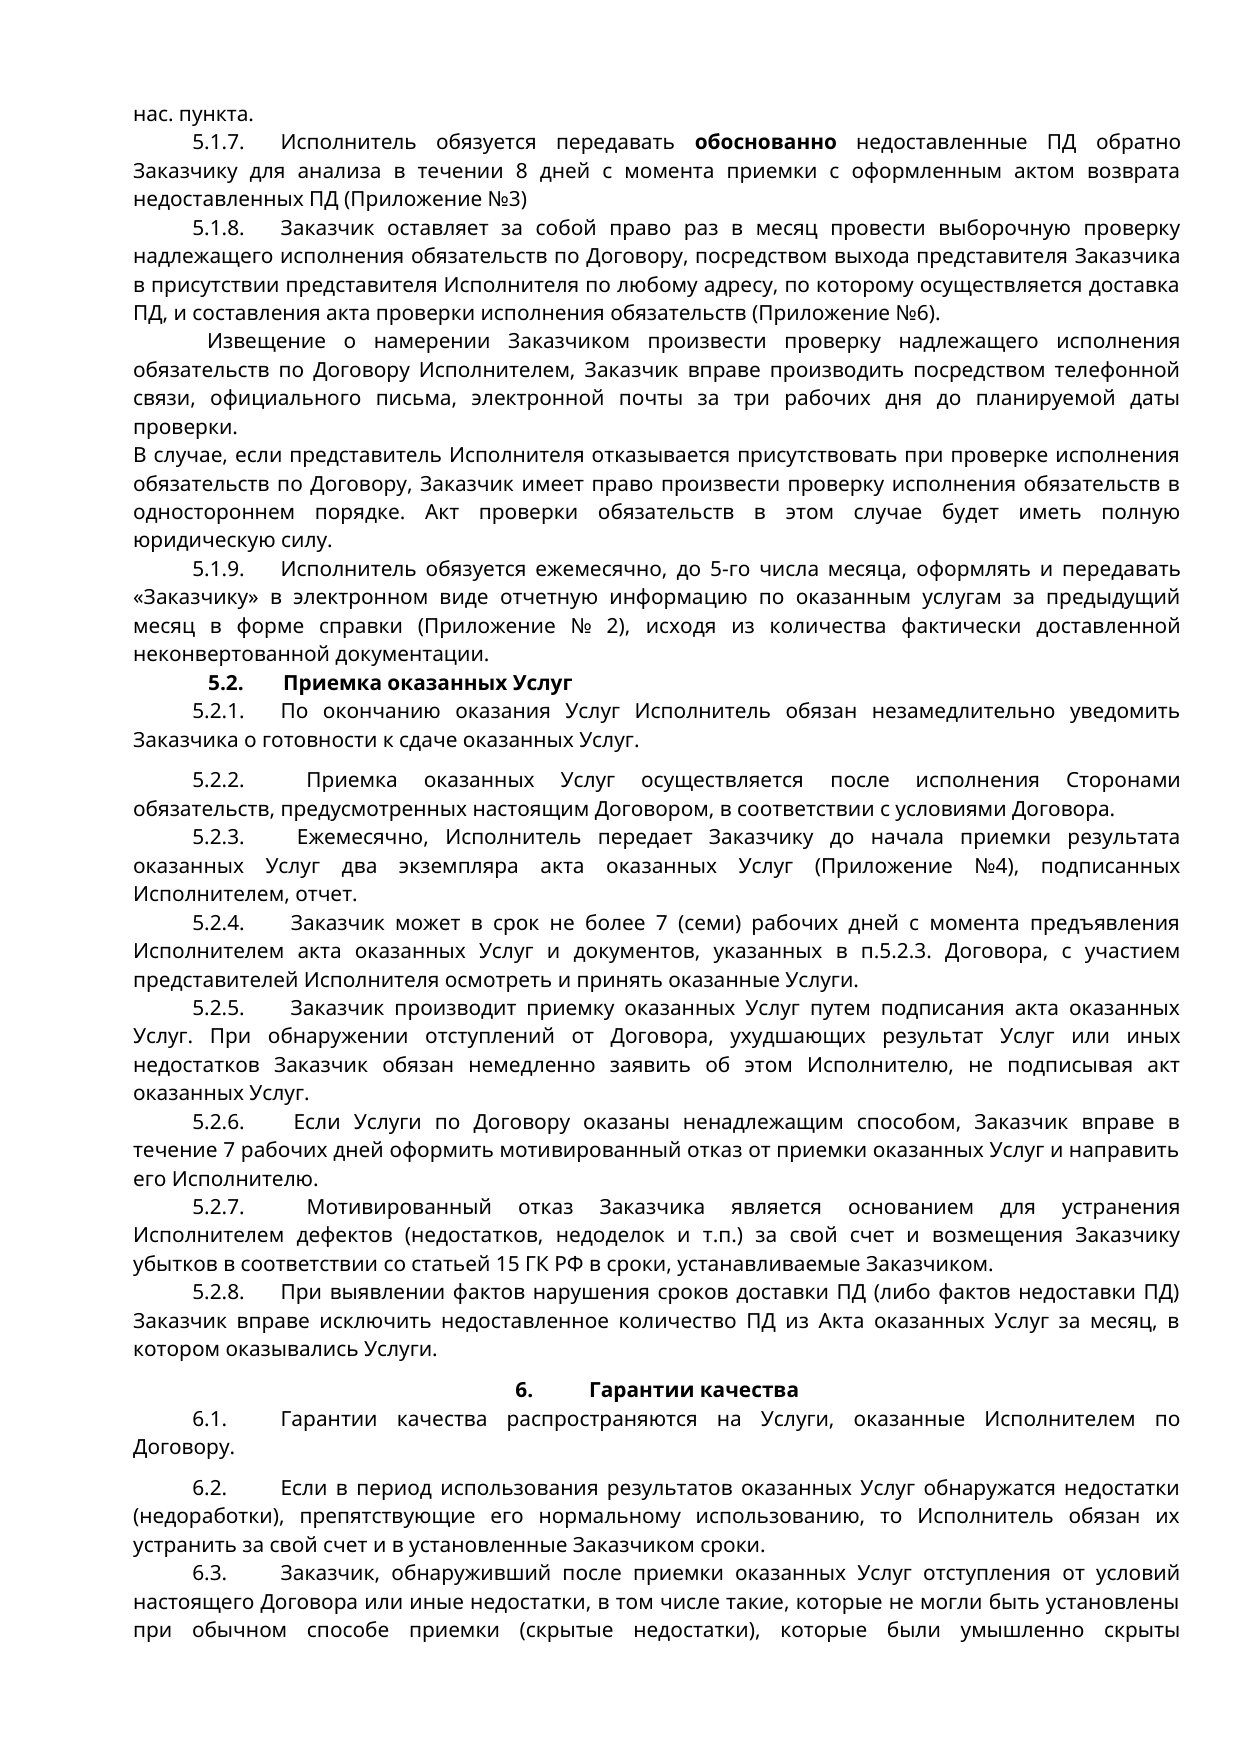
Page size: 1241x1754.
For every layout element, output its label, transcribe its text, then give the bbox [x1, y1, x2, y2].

subtitle Гарантии качества [133, 1375, 1181, 1404]
list Исполнитель обязуется передавать обоснованно недоставленные ПД обратно Заказчику для анализа в течении 8 дней с момента приемки с оформленным актом возврата недоставленных ПД (Приложение №3) [133, 127, 1181, 213]
list Заказчик может в срок не более 7 (семи) рабочих дней с момента предъявления Исполнителем акта оказанных Услуг и документов, указанных в п.5.2.3. Договора, с участием представителей Исполнителя осмотреть и принять оказанные Услуги. [133, 908, 1181, 993]
list Заказчик производит приемку оказанных Услуг путем подписания акта оказанных Услуг. При обнаружении отступлений от Договора, ухудшающих результат Услуг или иных недостатков Заказчик обязан немедленно заявить об этом Исполнителю, не подписывая акт оказанных Услуг. [133, 993, 1181, 1107]
list Приемка оказанных Услуг осуществляется после исполнения Сторонами обязательств, предусмотренных настоящим Договором, в соответствии с условиями Договора. [133, 766, 1181, 822]
list При выявлении фактов нарушения сроков доставки ПД (либо фактов недоставки ПД) Заказчик вправе исключить недоставленное количество ПД из Акта оказанных Услуг за месяц, в котором оказывались Услуги. [133, 1277, 1181, 1363]
list Приемка оказанных Услуг [208, 668, 1181, 696]
subtitle Гарантии качества распространяются на Услуги, оказанные Исполнителем по Договору. [133, 1404, 1181, 1461]
list Если Услуги по Договору оказаны ненадлежащим способом, Заказчик вправе в течение 7 рабочих дней оформить мотивированный отказ от приемки оказанных Услуг и направить его Исполнителю. [133, 1107, 1181, 1192]
text В случае, если представитель Исполнителя отказывается присутствовать при проверке исполнения обязательств по Договору, Заказчик имеет право произвести проверку исполнения обязательств в одностороннем порядке. Акт проверки обязательств в этом случае будет иметь полную юридическую силу. [133, 440, 1181, 554]
list Если в период использования результатов оказанных Услуг обнаружатся недостатки (недоработки), препятствующие его нормальному использованию, то Исполнитель обязан их устранить за свой счет и в установленные Заказчиком сроки. [133, 1473, 1181, 1558]
list Исполнитель обязуется ежемесячно, до 5-го числа месяца, оформлять и передавать «Заказчику» в электронном виде отчетную информацию по оказанным услугам за предыдущий месяц в форме справки (Приложение № 2), исходя из количества фактически доставленной неконвертованной документации. [133, 554, 1181, 668]
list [133, 99, 1181, 127]
list Ежемесячно, Исполнитель передает Заказчику до начала приемки результата оказанных Услуг два экземпляра акта оказанных Услуг (Приложение №4), подписанных Исполнителем, отчет. [133, 822, 1181, 908]
list Заказчик оставляет за собой право раз в месяц провести выборочную проверку надлежащего исполнения обязательств по Договору, посредством выхода представителя Заказчика в присутствии представителя Исполнителя по любому адресу, по которому осуществляется доставка ПД, и составления акта проверки исполнения обязательств (Приложение №6). [133, 213, 1181, 327]
list Мотивированный отказ Заказчика является основанием для устранения Исполнителем дефектов (недостатков, недоделок и т.п.) за свой счет и возмещения Заказчику убытков в соответствии со статьей 15 ГК РФ в сроки, устанавливаемые Заказчиком. [133, 1192, 1181, 1277]
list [133, 1558, 1181, 1644]
text Извещение о намерении Заказчиком произвести проверку надлежащего исполнения обязательств по Договору Исполнителем, Заказчик вправе производить посредством телефонной связи, официального письма, электронной почты за три рабочих дня до планируемой даты проверки. [133, 327, 1181, 440]
list По окончанию оказания Услуг Исполнитель обязан незамедлительно уведомить Заказчика о готовности к сдаче оказанных Услуг. [133, 696, 1181, 753]
